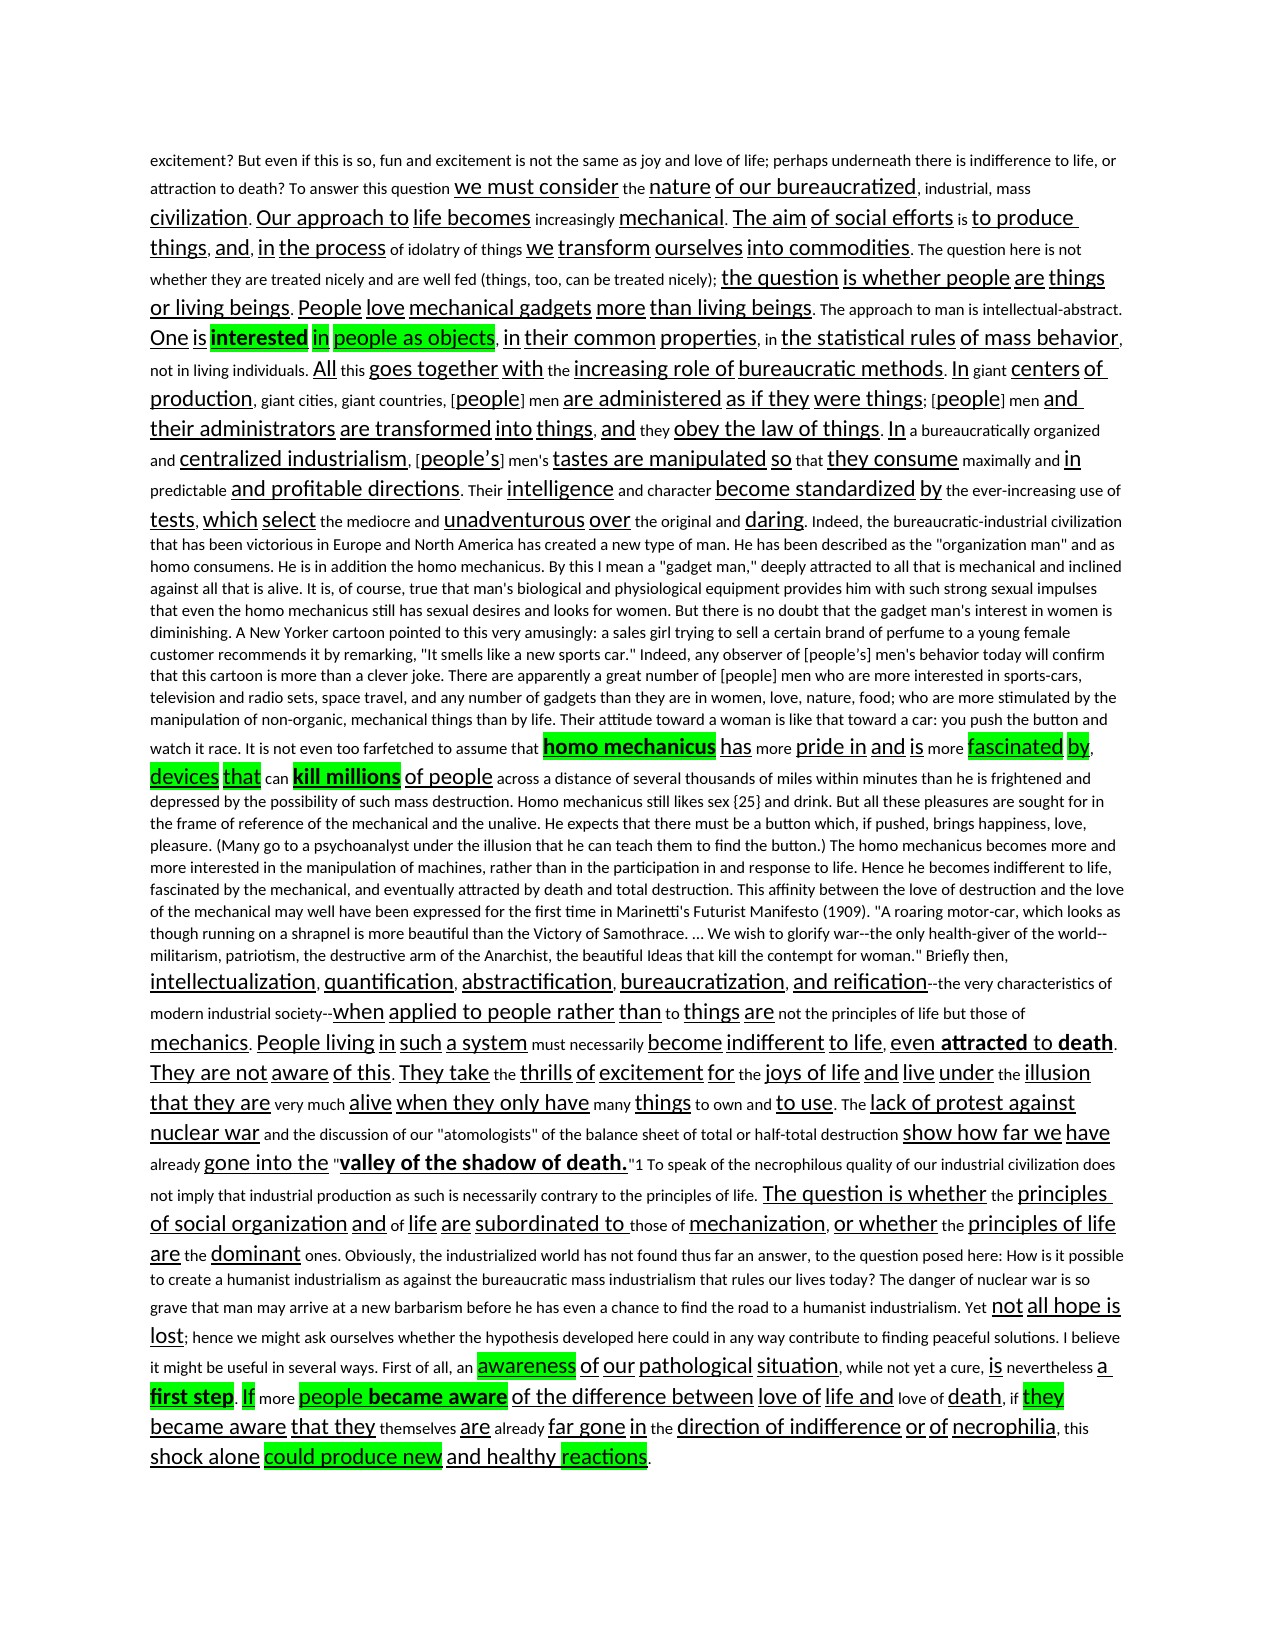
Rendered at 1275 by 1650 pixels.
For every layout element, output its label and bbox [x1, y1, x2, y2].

text [150, 150, 1125, 1470]
